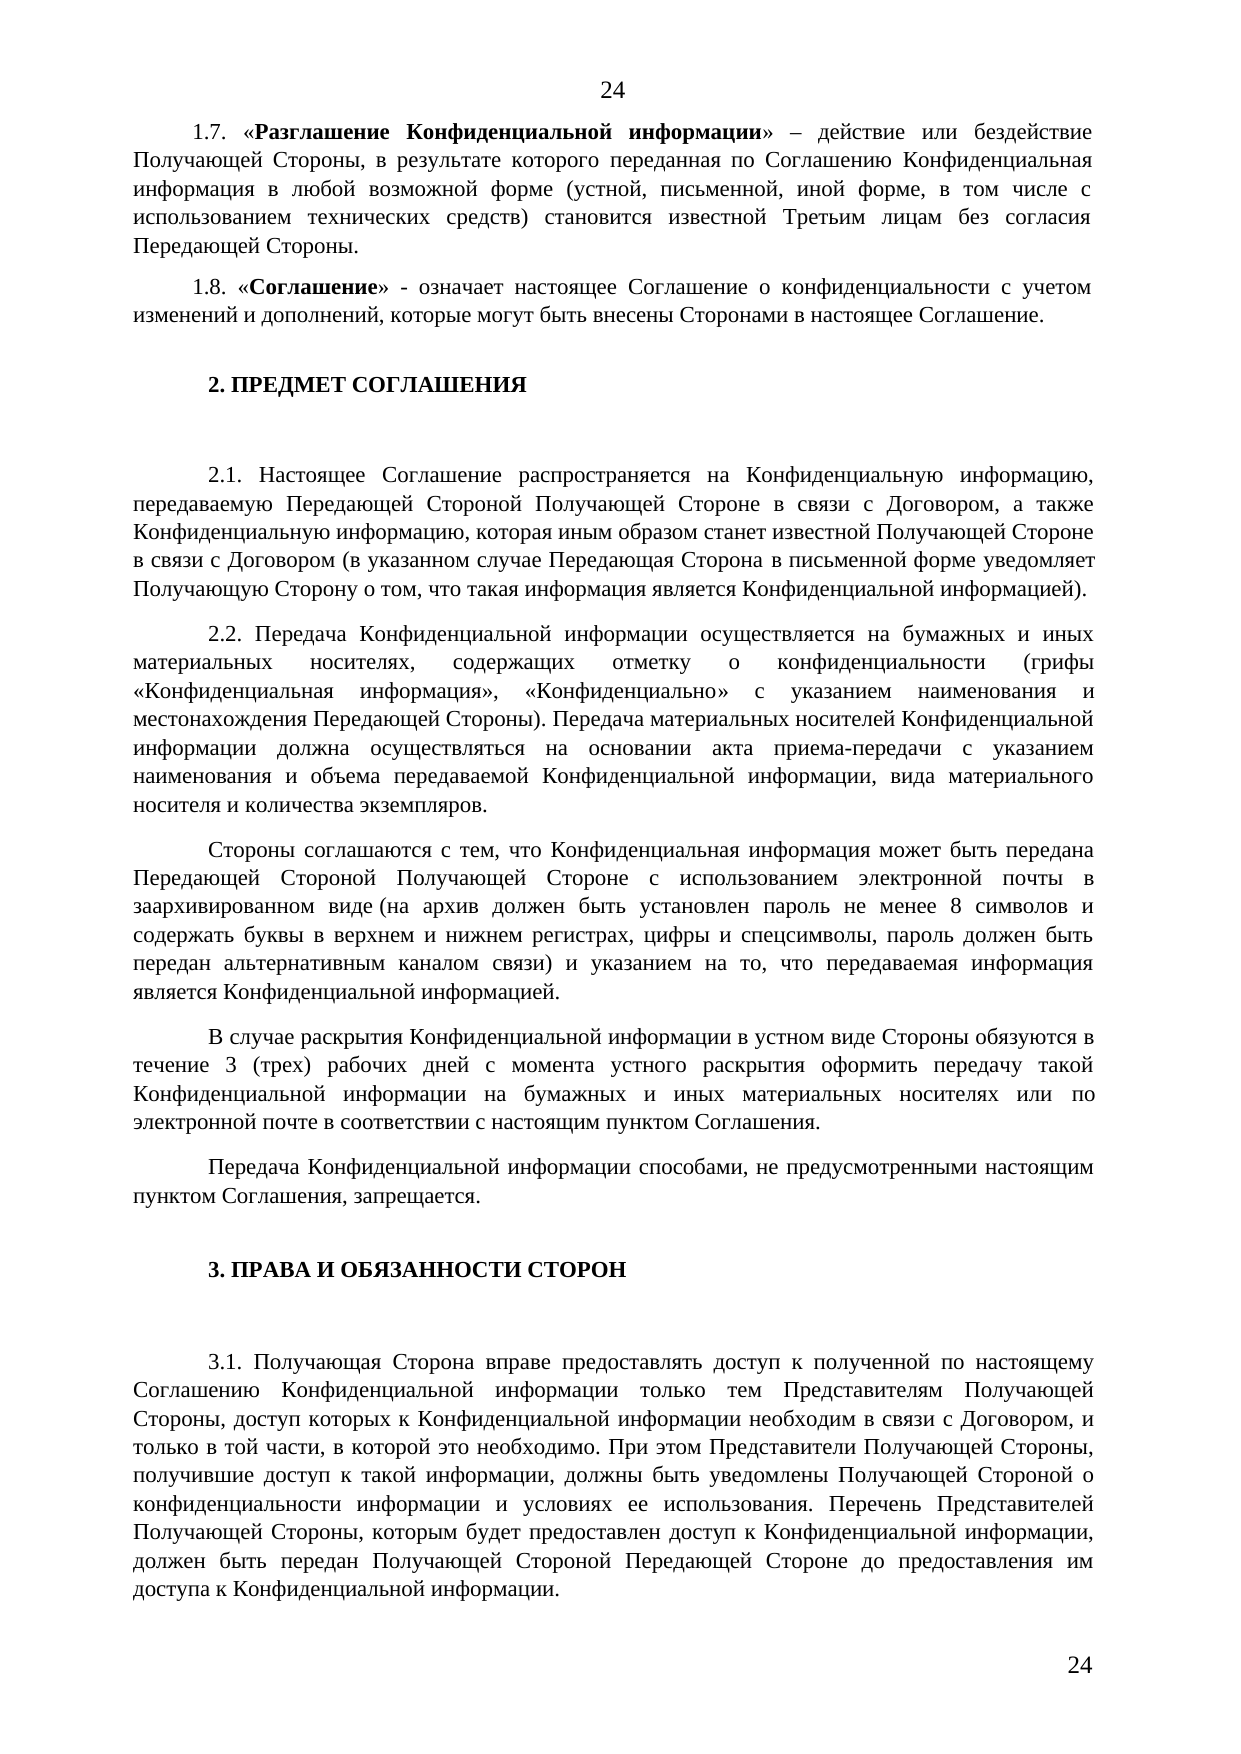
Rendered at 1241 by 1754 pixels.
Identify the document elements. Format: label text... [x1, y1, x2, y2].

text 2.2. Передача Конфиденциальной информации осуществляется на бумажных и иных материальных носителях, содержащих отметку о конфиденциальности (грифы «Конфиденциальная информация», «Конфиденциально» с указанием наименования и местонахождения Передающей Стороны). Передача материальных носителей Конфиденциальной информации должна осуществляться на основании акта приема-передачи с указанием наименования и объема передаваемой Конфиденциальной информации, вида материального носителя и количества экземпляров. [133, 620, 1095, 817]
text В случае раскрытия Конфиденциальной информации в устном виде Стороны обязуются в течение 3 (трех) рабочих дней с момента устного раскрытия оформить передачу такой Конфиденциальной информации на бумажных и иных материальных носителях или по электронной почте в соответствии с настоящим пунктом Соглашения. [133, 1023, 1095, 1135]
text 3.1. Получающая Сторона вправе предоставлять доступ к полученной по настоящему Соглашению Конфиденциальной информации только тем Представителям Получающей Стороны, доступ которых к Конфиденциальной информации необходим в связи с Договором, и только в той части, в которой это необходимо. При этом Представители Получающей Стороны, получившие доступ к такой информации, должны быть уведомлены Получающей Стороной о конфиденциальности информации и условиях ее использования. Перечень Представителей Получающей Стороны, которым будет предоставлен доступ к Конфиденциальной информации, должен быть передан Получающей Стороной Передающей Стороне до предоставления им доступа к Конфиденциальной информации. [133, 1348, 1095, 1602]
text 2. ПРЕДМЕТ СОГЛАШЕНИЯ [133, 371, 1095, 397]
text 1.8. «Соглашение» - означает настоящее Соглашение о конфиденциальности с учетом изменений и дополнений, которые могут быть внесены Сторонами в настоящее Соглашение. [133, 273, 1092, 328]
text 2.1. Настоящее Соглашение распространяется на Конфиденциальную информацию, передаваемую Передающей Стороной Получающей Стороне в связи с Договором, а также Конфиденциальную информацию, которая иным образом станет известной Получающей Стороне в связи с Договором (в указанном случае Передающая Сторона в письменной форме уведомляет Получающую Сторону о том, что такая информация является Конфиденциальной информацией). [133, 461, 1095, 601]
text 1.7. «Разглашение Конфиденциальной информации» – действие или бездействие Получающей Стороны, в результате которого переданная по Соглашению Конфиденциальная информация в любой возможной форме (устной, письменной, иной форме, в том числе с использованием технических средств) становится известной Третьим лицам без согласия Передающей Стороны. [133, 118, 1092, 258]
text Стороны соглашаются с тем, что Конфиденциальная информация может быть передана Передающей Стороной Получающей Стороне с использованием электронной почты в заархивированном виде (на архив должен быть установлен пароль не менее 8 символов и содержать буквы в верхнем и нижнем регистрах, цифры и спецсимволы, пароль должен быть передан альтернативным каналом связи) и указанием на то, что передаваемая информация является Конфиденциальной информацией. [133, 836, 1095, 1004]
text 3. ПРАВА И ОБЯЗАННОСТИ СТОРОН [133, 1256, 1095, 1282]
text Передача Конфиденциальной информации способами, не предусмотренными настоящим пунктом Соглашения, запрещается. [133, 1153, 1095, 1208]
